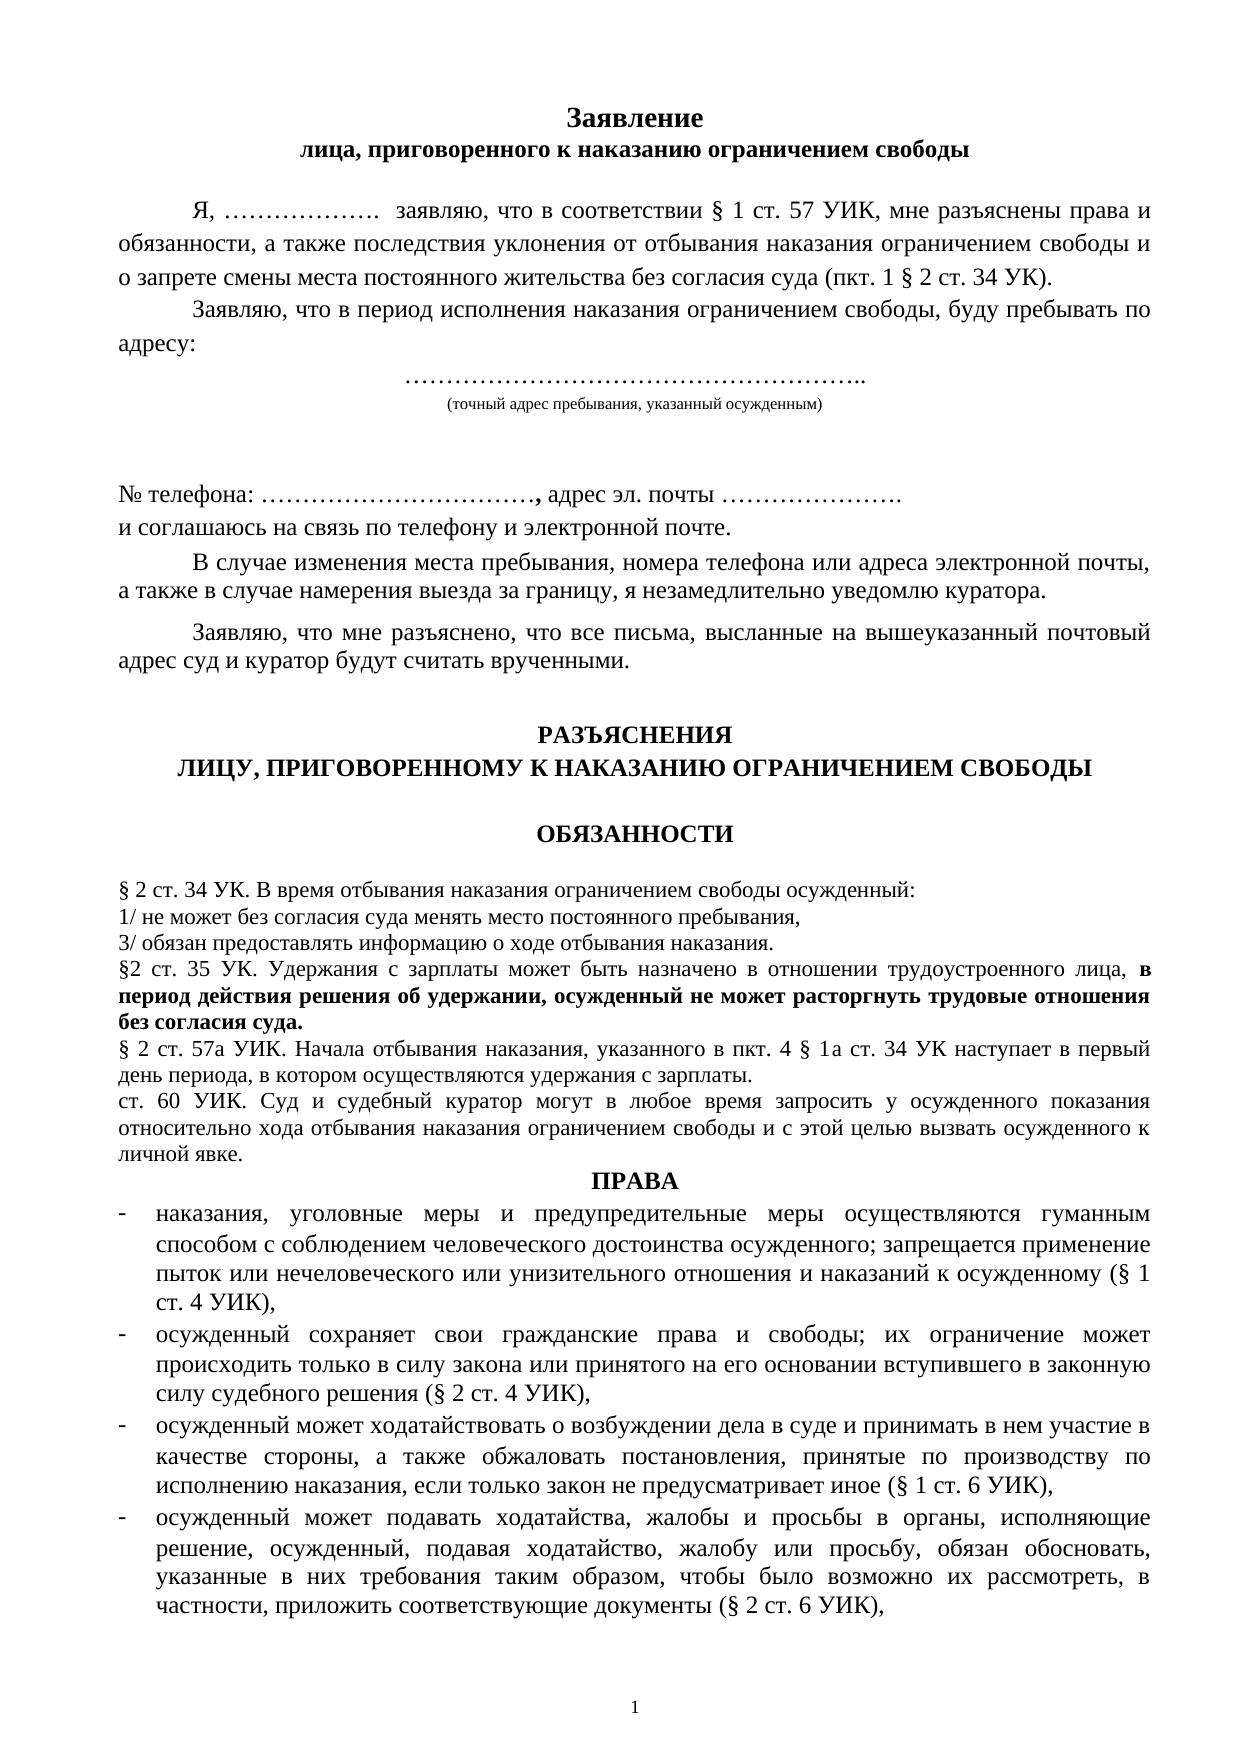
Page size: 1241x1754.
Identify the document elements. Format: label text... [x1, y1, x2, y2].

text В случае изменения места пребывания, номера телефона или адреса электронной почты, а также в случае намерения выезда за границу, я незамедлительно уведомлю куратора. [118, 547, 1152, 604]
text § 2 ст. 34 УК. В время отбывания наказания ограничением свободы осужденный: [118, 876, 1152, 903]
text Заявляю, что мне разъяснено, что все письма, высланные на вышеуказанный почтовый адрес суд и куратор будут считать врученными. [118, 617, 1152, 674]
list осужденный может подавать ходатайства, жалобы и просьбы в органы, исполняющие решение, осужденный, подавая ходатайство, жалобу или просьбу, обязан обосновать, указанные в них требования таким образом, чтобы было возможно их рассмотреть, в частности, приложить соответствующие документы (§ 2 ст. 6 УИК), [118, 1498, 1152, 1619]
text ПРАВА [118, 1166, 1152, 1195]
text ст. 60 УИК. Суд и судебный куратор могут в любое время запросить у осужденного показания относительно хода отбывания наказания ограничением свободы и с этой целью вызвать осужденного к личной явке. [118, 1087, 1152, 1166]
text лица, приговоренного к наказанию ограничением свободы [118, 134, 1152, 162]
text Я, ………………. заявляю, что в соответствии § 1 ст. 57 УИК, мне разъяснены права и обязанности, а также последствия уклонения от отбывания наказания ограничением свободы и о запрете смены места постоянного жительства без согласия суда (пкт. 1 § 2 ст. 34 УК). [118, 196, 1152, 290]
text ЛИЦУ, ПРИГОВОРЕННОМУ К НАКАЗАНИЮ ОГРАНИЧЕНИЕМ СВОБОДЫ [118, 753, 1152, 782]
text 1/ не может без согласия суда менять место постоянного пребывания, [118, 903, 1152, 929]
text и соглашаюсь на связь по телефону и электронной почте. [118, 512, 1152, 541]
text РАЗЪЯСНЕНИЯ [118, 720, 1152, 749]
text 3/ обязан предоставлять информацию о ходе отбывания наказания. [118, 929, 1152, 956]
text № телефона: ……………………………, адрес эл. почты …………………. [118, 479, 1152, 508]
text Заявление [118, 100, 1152, 134]
text ОБЯЗАННОСТИ [118, 819, 1152, 848]
text §2 ст. 35 УК. Удержания с зарплаты может быть назначено в отношении трудоустроенного лица, в период действия решения об удержании, осужденный не может расторгнуть трудовые отношения без согласия суда. [118, 956, 1152, 1034]
text § 2 ст. 57а УИК. Начала отбывания наказания, указанного в пкт. 4 § 1a ст. 34 УК наступает в первый день периода, в котором осуществляются удержания с зарплаты. [118, 1034, 1152, 1087]
text (точный адрес пребывания, указанный осужденным) [118, 394, 1152, 413]
text Заявляю, что в период исполнения наказания ограничением свободы, буду пребывать по адресу: [118, 294, 1152, 356]
list наказания, уголовные меры и предупредительные меры осуществляются гуманным способом с соблюдением человеческого достоинства осужденного; запрещается применение пыток или нечеловеческого или унизительного отношения и наказаний к осужденному (§ 1 ст. 4 УИК), [118, 1195, 1152, 1315]
text ……………………………………………….. [118, 361, 1152, 389]
list осужденный может ходатайствовать о возбуждении дела в суде и принимать в нем участие в качестве стороны, а также обжаловать постановления, принятые по производству по исполнению наказания, если только закон не предусматривает иное (§ 1 ст. 6 УИК), [118, 1407, 1152, 1498]
list осужденный сохраняет свои гражданские права и свободы; их ограничение может происходить только в силу закона или принятого на его основании вступившего в законную силу судебного решения (§ 2 ст. 4 УИК), [118, 1315, 1152, 1407]
